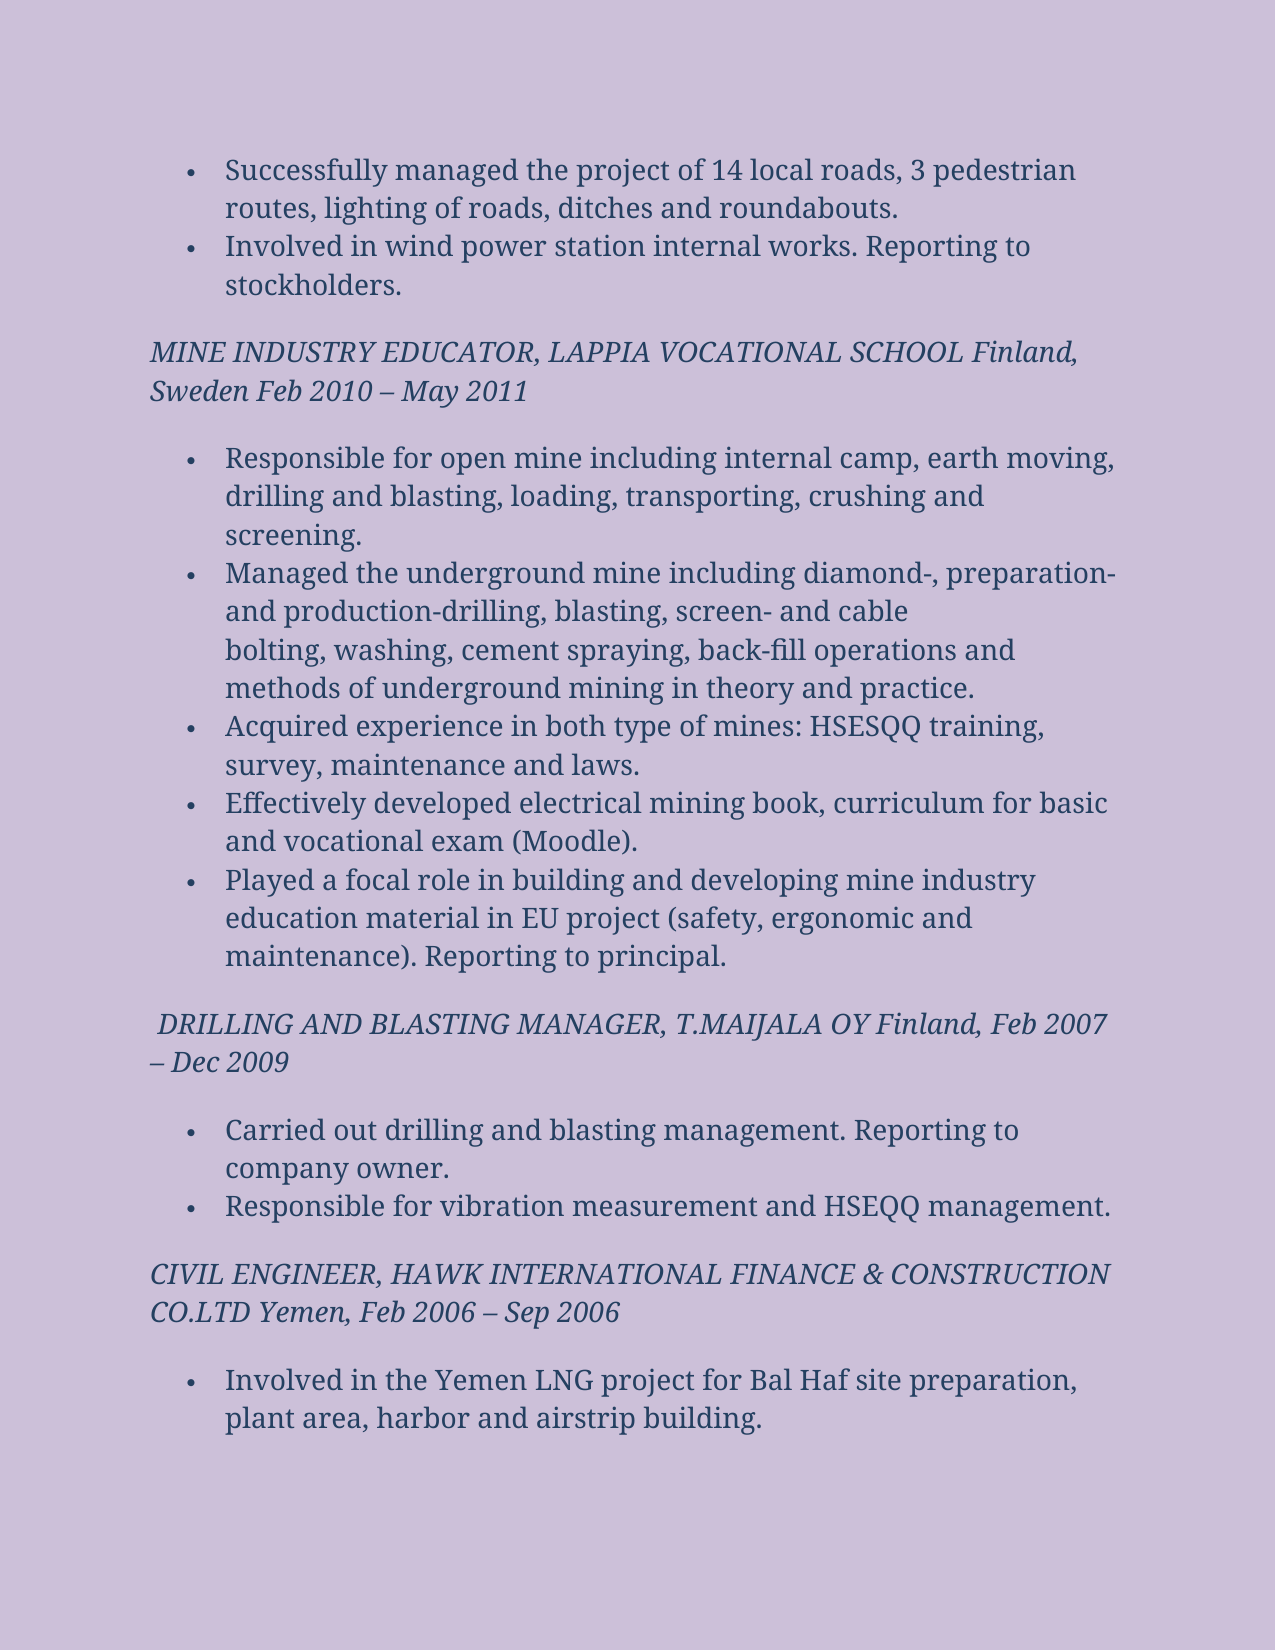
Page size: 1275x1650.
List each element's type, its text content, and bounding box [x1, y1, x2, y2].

list Played a focal role in building and developing mine industry education material in EU project (safety, ergonomic and maintenance). Reporting to principal. [187, 860, 1125, 975]
list Effectively developed electrical mining book, curriculum for basic and vocational exam (Moodle). [187, 783, 1125, 860]
list Managed the underground mine including diamond-, preparation- and production-drilling, blasting, screen- and cable bolting, washing, cement spraying, back-fill operations and methods of underground mining in theory and practice. [187, 553, 1125, 707]
list Carried out drilling and blasting management. Reporting to company owner. [187, 1110, 1125, 1187]
text DRILLING AND BLASTING MANAGER, T.MAIJALA OY Finland, Feb 2007 – Dec 2009 [150, 1004, 1125, 1081]
list Responsible for vibration measurement and HSEQQ management. [187, 1187, 1125, 1225]
text CIVIL ENGINEER, HAWK INTERNATIONAL FINANCE & CONSTRUCTION CO.LTD Yemen, Feb 2006 – Sep 2006 [150, 1254, 1125, 1331]
list Involved in wind power station internal works. Reporting to stockholders. [187, 227, 1125, 303]
list Successfully managed the project of 14 local roads, 3 pedestrian routes, lighting of roads, ditches and roundabouts. [187, 150, 1125, 227]
text MINE INDUSTRY EDUCATOR, LAPPIA VOCATIONAL SCHOOL Finland, Sweden Feb 2010 – May 2011 [150, 332, 1125, 409]
list Involved in the Yemen LNG project for Bal Haf site preparation, plant area, harbor and airstrip building. [187, 1360, 1125, 1437]
list Responsible for open mine including internal camp, earth moving, drilling and blasting, loading, transporting, crushing and screening. [187, 438, 1125, 553]
list Acquired experience in both type of mines: HSESQQ training, survey, maintenance and laws. [187, 707, 1125, 783]
